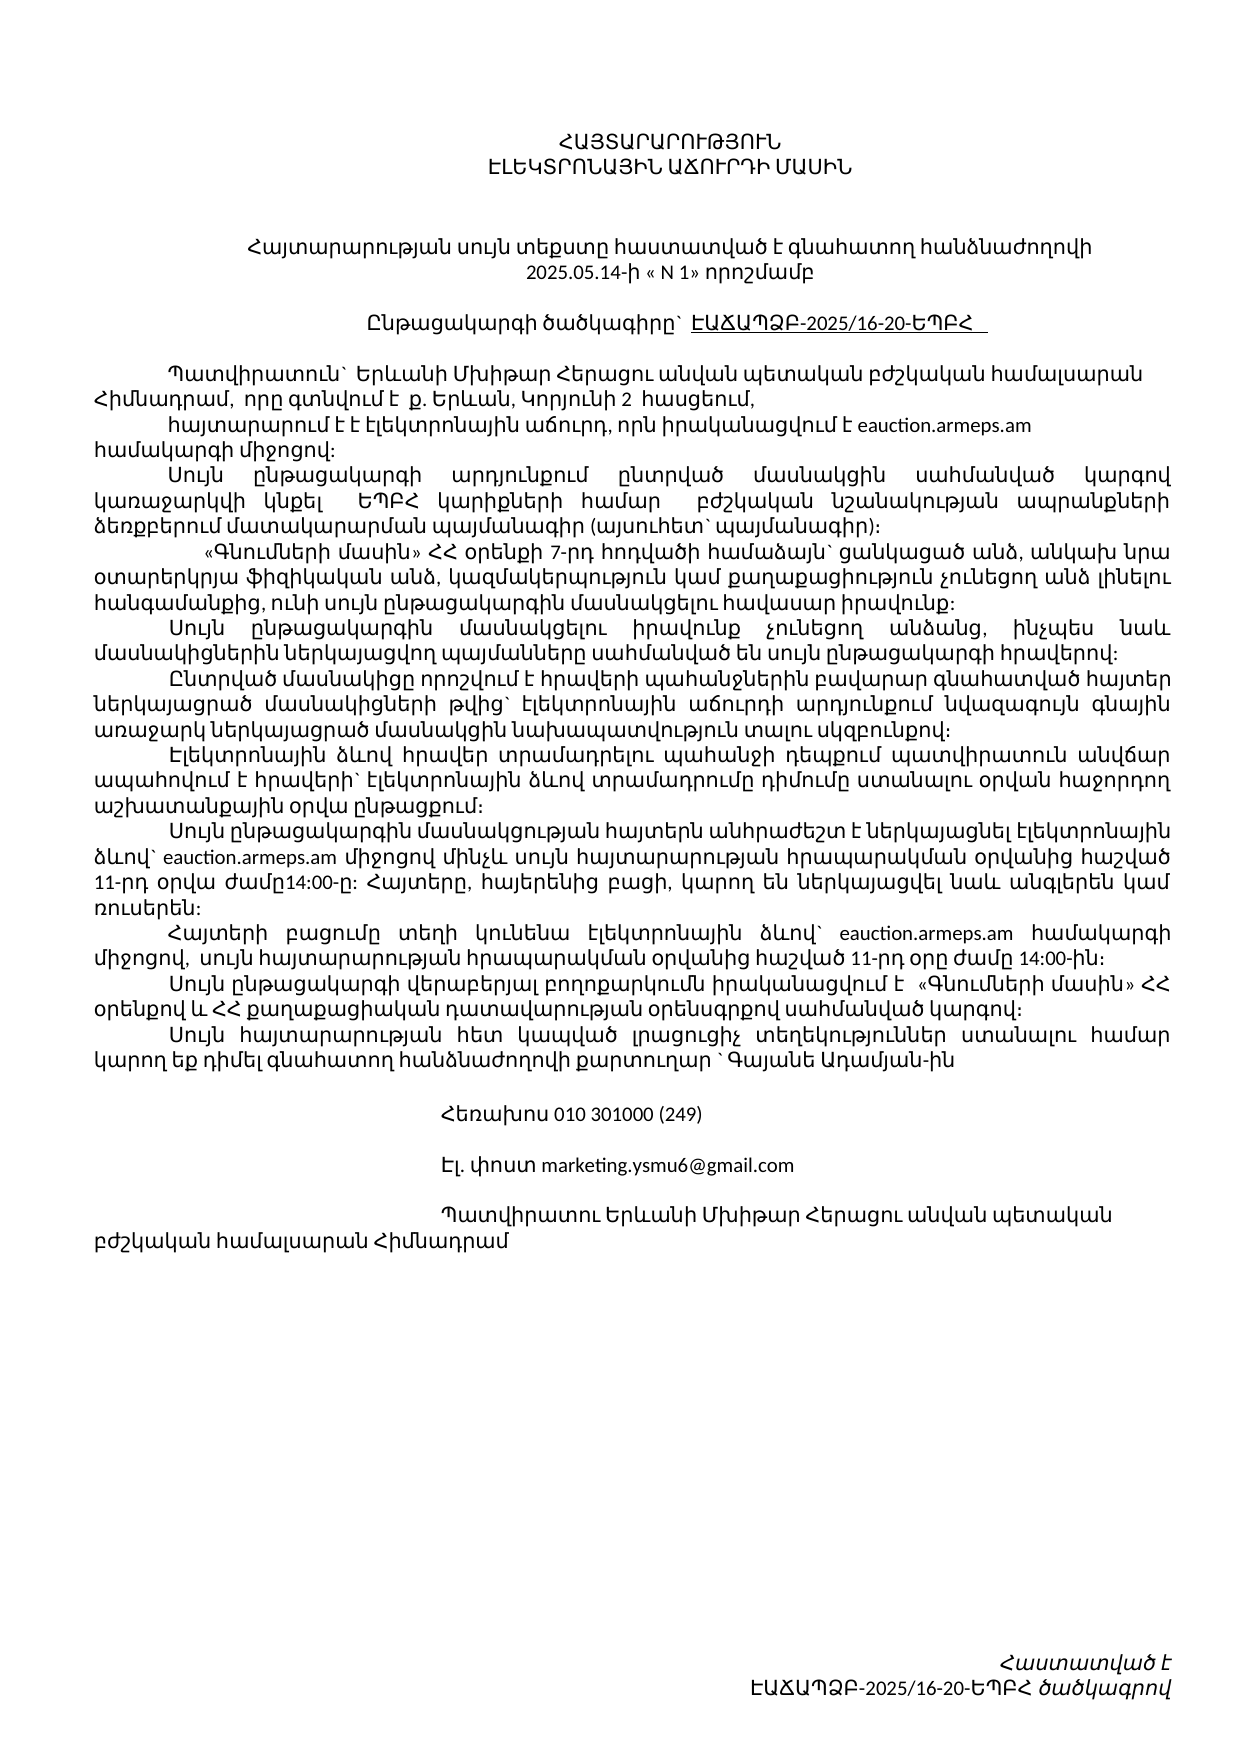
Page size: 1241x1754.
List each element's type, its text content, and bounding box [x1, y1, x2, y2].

text 2025.05.14 -ի « N 1» որոշմամբ [94, 259, 1171, 285]
text Ընտրված մասնակիցը որոշվում է հրավերի պահանջներին բավարար գնահատված հայտեր ներկայացրած մասնակիցների թվից` էլեկտրոնային աճուրդի արդյունքում նվազագույն գնային առաջարկ ներկայացրած մասնակցին նախապատվություն տալու սկզբունքով։ [94, 666, 1171, 742]
text ՀԱՅՏԱՐԱՐՈՒԹՅՈՒՆ [94, 129, 1171, 154]
text Սույն ընթացակարգին մասնակցության հայտերն անհրաժեշտ է ներկայացնել էլեկտրոնային ձևով` eauction.armeps.am միջոցով մինչև սույն հայտարարության հրապարակման օրվանից հաշված 11-րդ օրվա ժամը14:00-ը: Հայտերը, հայերենից բացի, կարող են ներկայացվել նաև անգլերեն կամ ռուսերեն: [94, 818, 1171, 920]
text Սույն հայտարարության հետ կապված լրացուցիչ տեղեկություններ ստանալու համար կարող եք դիմել գնահատող հանձնաժողովի քարտուղար ` Գայանե Ադամյան-ին [94, 1022, 1171, 1073]
text Էլեկտրոնային ձևով հրավեր տրամադրելու պահանջի դեպքում պատվիրատուն անվճար ապահովում է հրավերի` էլեկտրոնային ձևով տրամադրումը դիմումը ստանալու օրվան հաջորդող աշխատանքային օրվա ընթացքում։ [94, 742, 1171, 818]
text Հաստատված է [94, 1650, 1171, 1675]
text ԷԼԵԿՏՐՈՆԱՅԻՆ ԱՃՈՒՐԴԻ ՄԱՍԻՆ [94, 154, 1171, 180]
text «Գնումների մասին» ՀՀ օրենքի 7-րդ հոդվածի համաձայն` ցանկացած անձ, անկախ նրա օտարերկրյա ֆիզիկական անձ, կազմակերպություն կամ քաղաքացիություն չունեցող անձ լինելու հանգամանքից, ունի սույն ընթացակարգին մասնակցելու հավասար իրավունք: [94, 539, 1171, 615]
text Հեռախոս 010 301000 (249) [94, 1101, 1171, 1126]
text Հայտարարության սույն տեքստը հաստատված է գնահատող հանձնաժողովի [94, 234, 1171, 259]
text հայտարարում է է էլեկտրոնային աճուրդ, որն իրականացվում է eauction.armeps.am համակարգի միջոցով: [94, 412, 1171, 463]
text Սույն ընթացակարգին մասնակցելու իրավունք չունեցող անձանց, ինչպես նաև մասնակիցներին ներկայացվող պայմանները սահմանված են սույն ընթացակարգի հրավերով: [94, 615, 1171, 666]
text Սույն ընթացակարգի վերաբերյալ բողոքարկումն իրականացվում է «Գնումների մասին» ՀՀ օրենքով և ՀՀ քաղաքացիական դատավարության օրենսգրքով սահմանված կարգով։ [94, 971, 1171, 1022]
text Էլ. փոստ marketing.ysmu6@gmail.com [94, 1152, 1171, 1177]
text Պատվիրատու Երևանի Մխիթար Հերացու անվան պետական բժշկական համալսարան Հիմնադրամ [94, 1203, 1171, 1253]
text Պատվիրատուն` Երևանի Մխիթար Հերացու անվան պետական բժշկական համալսարան Հիմնադրամ, որը գտնվում է ք. Երևան, Կորյունի 2 հասցեում, [94, 361, 1171, 412]
text Ընթացակարգի ծածկագիրը` ԷԱՃԱՊՁԲ-2025/16-20-ԵՊԲՀ [94, 310, 1171, 336]
text Սույն ընթացակարգի արդյունքում ընտրված մասնակցին սահմանված կարգով կառաջարկվի կնքել ԵՊԲՀ կարիքների համար բժշկական նշանակության ապրանքների ձեռքբերում մատակարարման պայմանագիր (այսուհետ` պայմանագիր)։ [94, 463, 1171, 539]
text ԷԱՃԱՊՁԲ-2025/16-20-ԵՊԲՀ ծածկագրով [94, 1675, 1171, 1701]
text Հայտերի բացումը տեղի կունենա էլեկտրոնային ձևով` eauction.armeps.am համակարգի միջոցով, սույն հայտարարության հրապարակման օրվանից հաշված 11-րդ օրը ժամը 14:00-ին։ [94, 920, 1171, 971]
